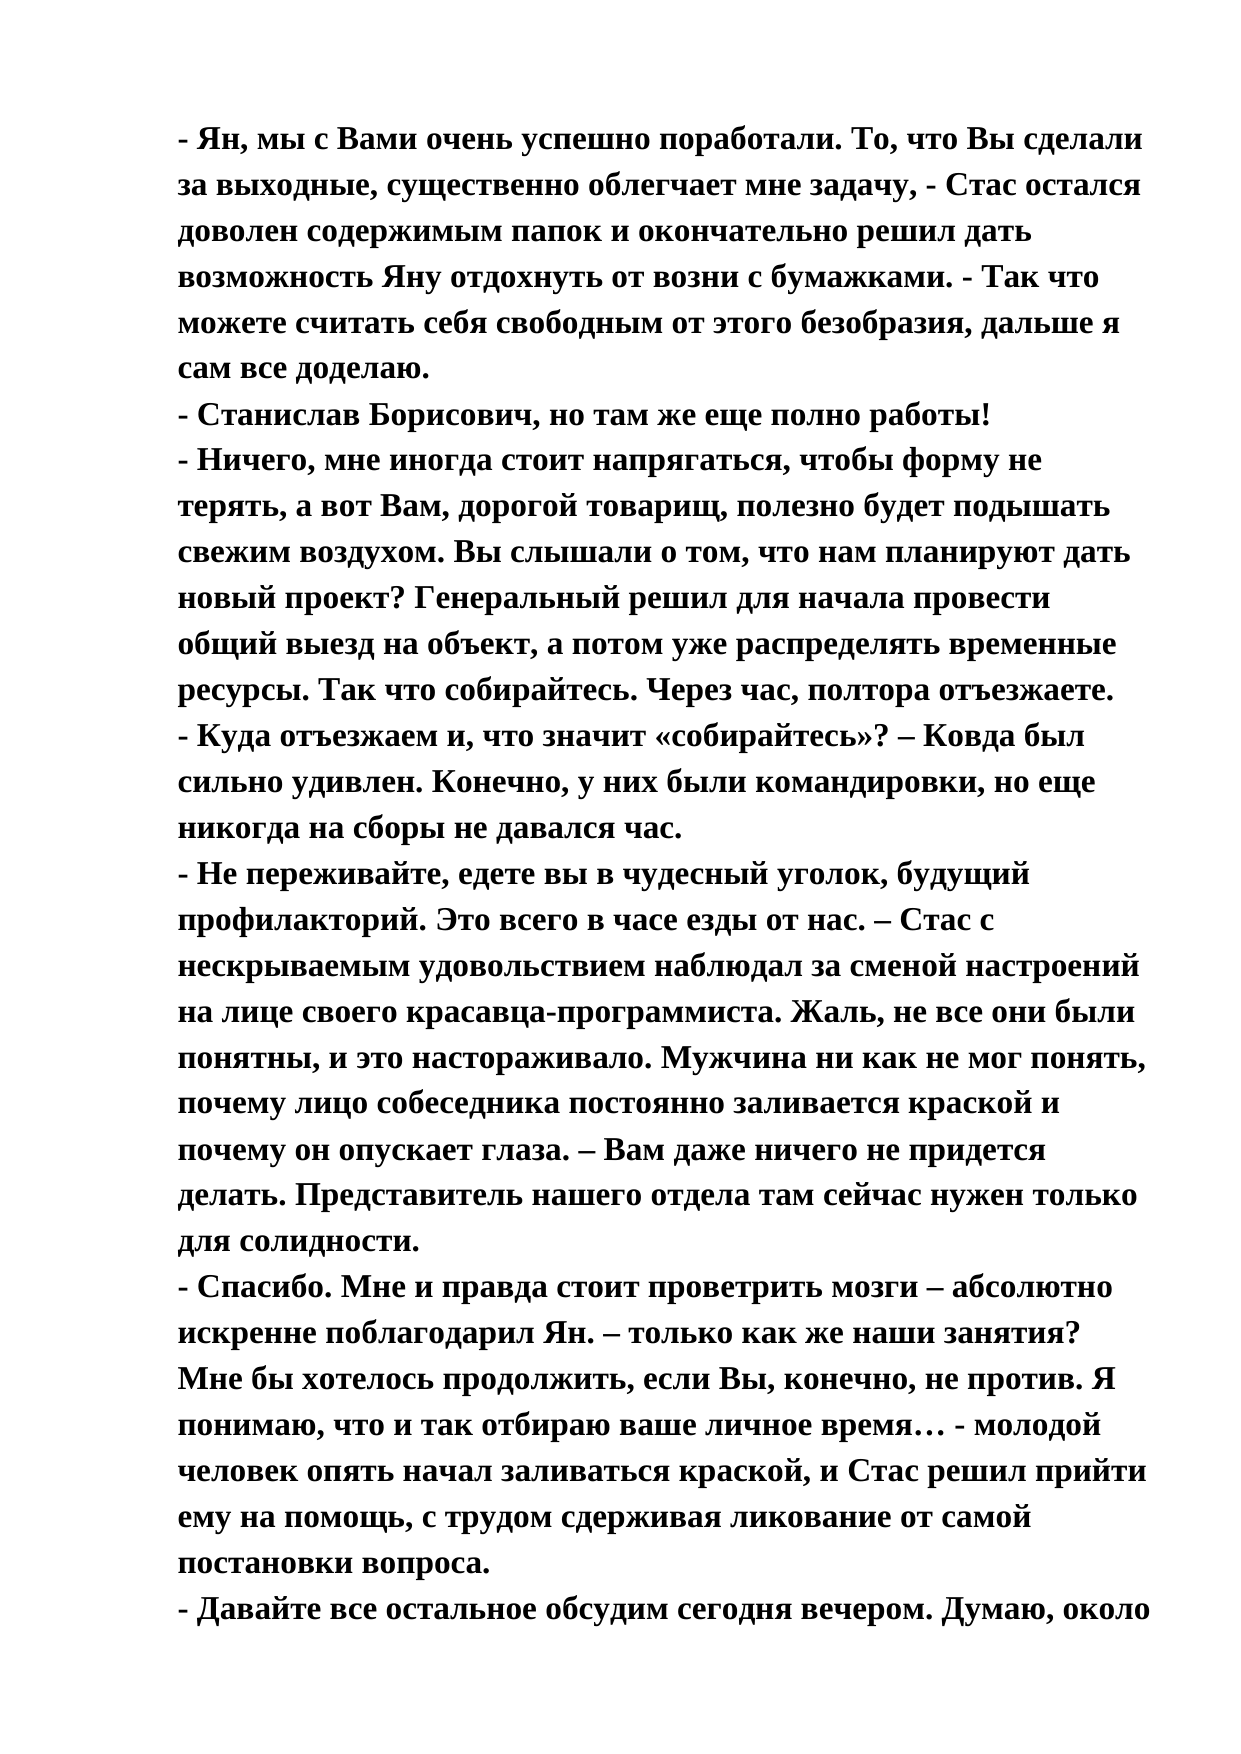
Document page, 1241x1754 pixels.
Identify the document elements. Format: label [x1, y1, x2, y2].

text [177, 118, 1152, 1626]
